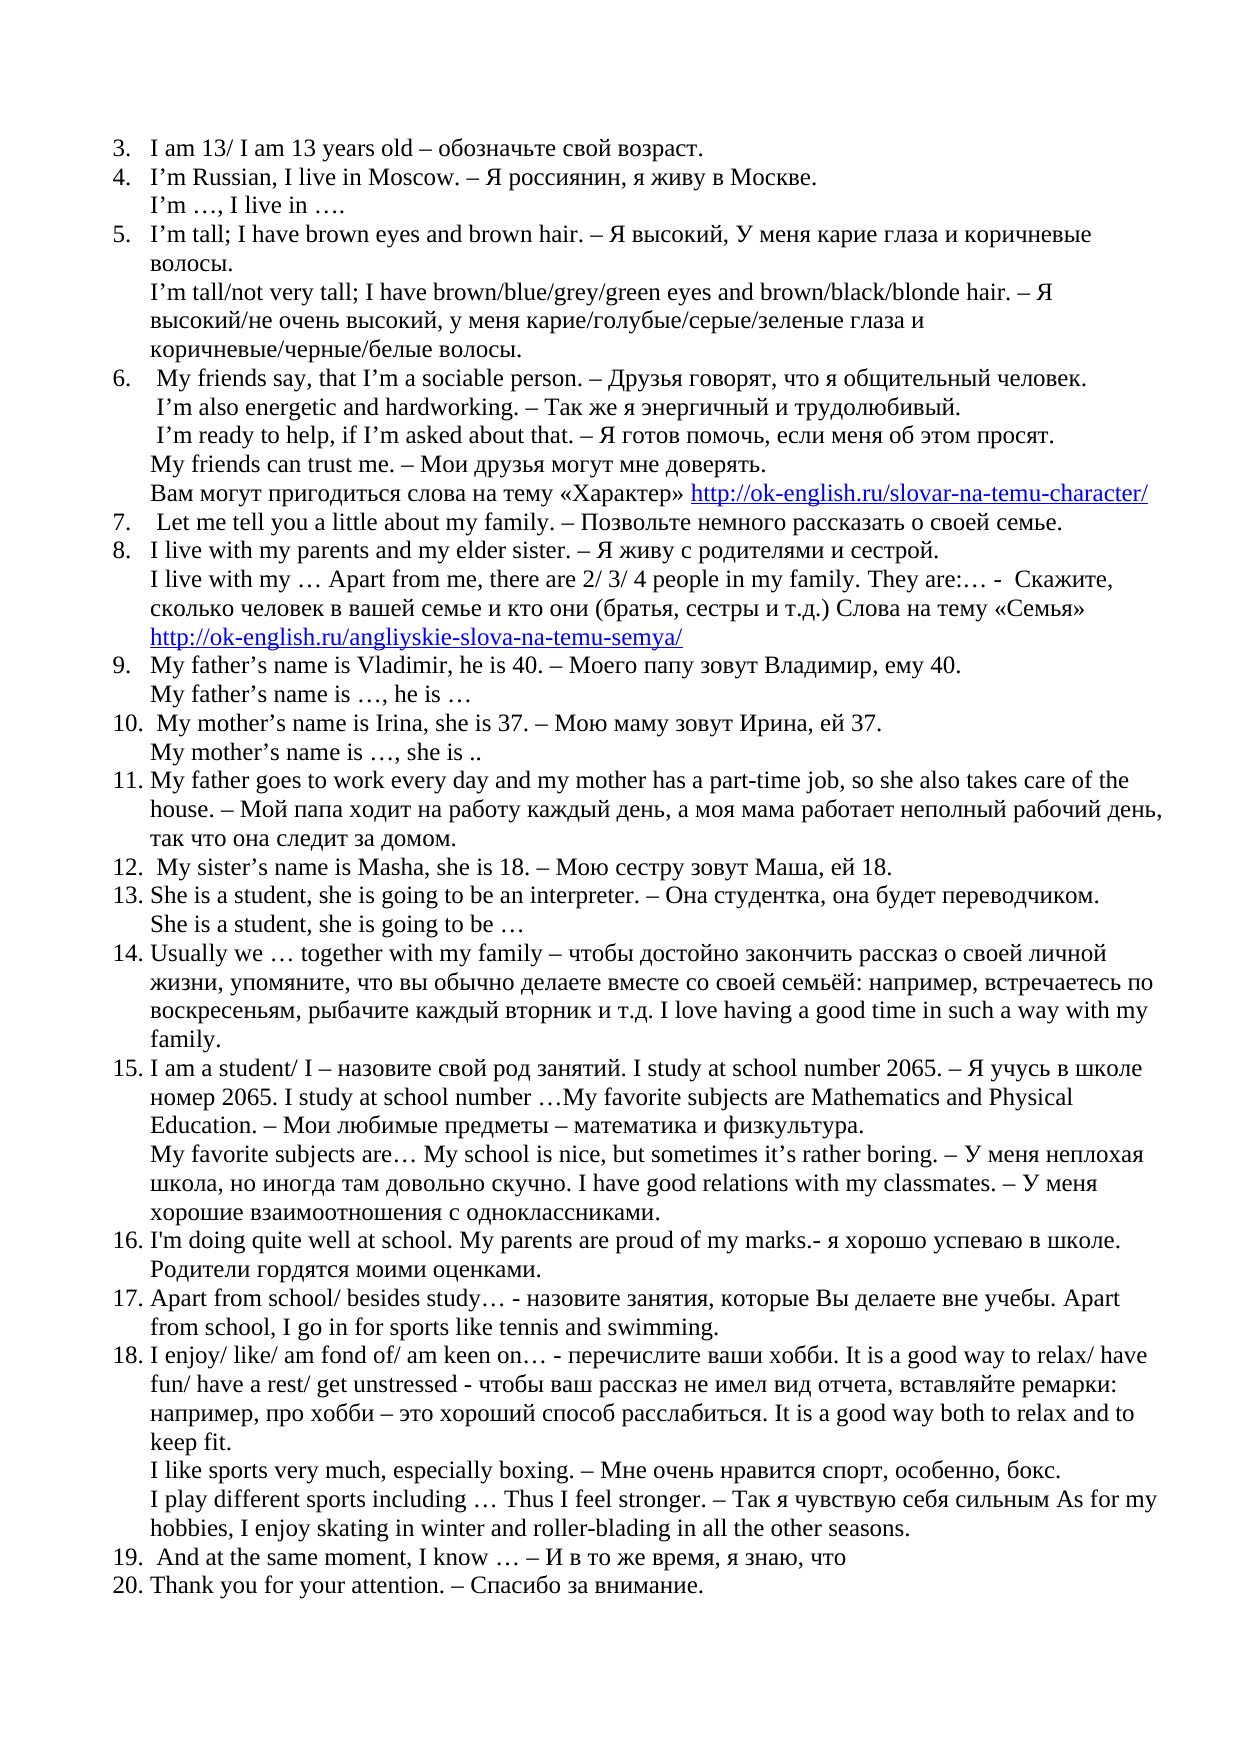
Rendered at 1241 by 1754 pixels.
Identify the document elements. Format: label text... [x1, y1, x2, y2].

list I'm doing quite well at school. My parents are proud of my marks.- я хорошо успеваю в школе. Родители гордятся моими оценками. [112, 1225, 1165, 1283]
list My mother’s name is Irina, she is 37. – Мою маму зовут Ирина, ей 37. My mother’s name is …, she is .. [112, 708, 1165, 765]
list My father goes to work every day and my mother has a part-time job, so she also takes care of the house. – Мой папа ходит на работу каждый день, а моя мама работает неполный рабочий день, так что она следит за домом. [112, 765, 1165, 852]
list I live with my parents and my elder sister. – Я живу с родителями и сестрой. I live with my … Apart from me, there are 2/ 3/ 4 people in my family. They are:… - Скажите, сколько человек в вашей семье и кто они (братья, сестры и т.д.) Слова на тему «Семья» http://ok-english.ru/angliyskie-slova-na-temu-semya/ [112, 535, 1165, 650]
list Thank you for your attention. – Спасибо за внимание. [112, 1570, 1165, 1599]
list Usually we … together with my family – чтобы достойно закончить рассказ о своей личной жизни, упомяните, что вы обычно делаете вместе со своей семьёй: например, встречаетесь по воскресеньям, рыбачите каждый вторник и т.д. I love having a good time in such a way with my family. [112, 938, 1165, 1053]
list My father’s name is Vladimir, he is 40. – Моего папу зовут Владимир, ему 40. My father’s name is …, he is … [112, 650, 1165, 708]
list My sister’s name is Masha, she is 18. – Мою сестру зовут Маша, ей 18. [112, 852, 1165, 880]
list Let me tell you a little about my family. – Позвольте немного рассказать о своей семье. [112, 507, 1165, 535]
list She is a student, she is going to be an interpreter. – Она студентка, она будет переводчиком. She is a student, she is going to be … [112, 880, 1165, 938]
list I’m tall; I have brown eyes and brown hair. – Я высокий, У меня карие глаза и коричневые волосы. I’m tall/not very tall; I have brown/blue/grey/green eyes and brown/black/blonde hair. – Я высокий/не очень высокий, у меня карие/голубые/серые/зеленые глаза и коричневые/черные/белые волосы. [112, 219, 1165, 363]
list I enjoy/ like/ am fond of/ am keen on… - перечислите ваши хобби. It is a good way to relax/ have fun/ have a rest/ get unstressed - чтобы ваш рассказ не имел вид отчета, вставляйте ремарки: например, про хобби – это хороший способ расслабиться. It is a good way both to relax and to keep fit. I like sports very much, especially boxing. – Мне очень нравится спорт, особенно, бокс. I play different sports including … Thus I feel stronger. – Так я чувствую себя сильным As for my hobbies, I enjoy skating in winter and roller-blading in all the other seasons. [112, 1340, 1165, 1542]
list Вам могут пригодиться слова на тему «Характер» http://ok-english.ru/slovar-na-temu-character/ [150, 478, 1165, 507]
list My friends say, that I’m a sociable person. – Друзья говорят, что я общительный человек. [112, 363, 1165, 392]
list I’m also energetic and hardworking. – Так же я энергичный и трудолюбивый. [150, 392, 1165, 420]
list I’m ready to help, if I’m asked about that. – Я готов помочь, если меня об этом просят. [150, 420, 1165, 449]
list I’m Russian, I live in Moscow. – Я россиянин, я живу в Москве. I’m …, I live in …. [112, 162, 1165, 219]
list Apart from school/ besides study… - назовите занятия, которые Вы делаете вне учебы. Apart from school, I go in for sports like tennis and swimming. [112, 1283, 1165, 1340]
list I am 13/ I am 13 years old – обозначьте свой возраст. [112, 133, 1165, 162]
list I am a student/ I – назовите свой род занятий. I study at school number 2065. – Я учусь в школе номер 2065. I study at school number …My favorite subjects are Mathematics and Physical Education. – Мои любимые предметы – математика и физкультура. My favorite subjects are… My school is nice, but sometimes it’s rather boring. – У меня неплохая школа, но иногда там довольно скучно. I have good relations with my classmates. – У меня хорошие взаимоотношения с одноклассниками. [112, 1053, 1165, 1225]
list My friends can trust me. – Мои друзья могут мне доверять. [150, 449, 1165, 478]
list And at the same moment, I know … – И в то же время, я знаю, что [112, 1542, 1165, 1570]
